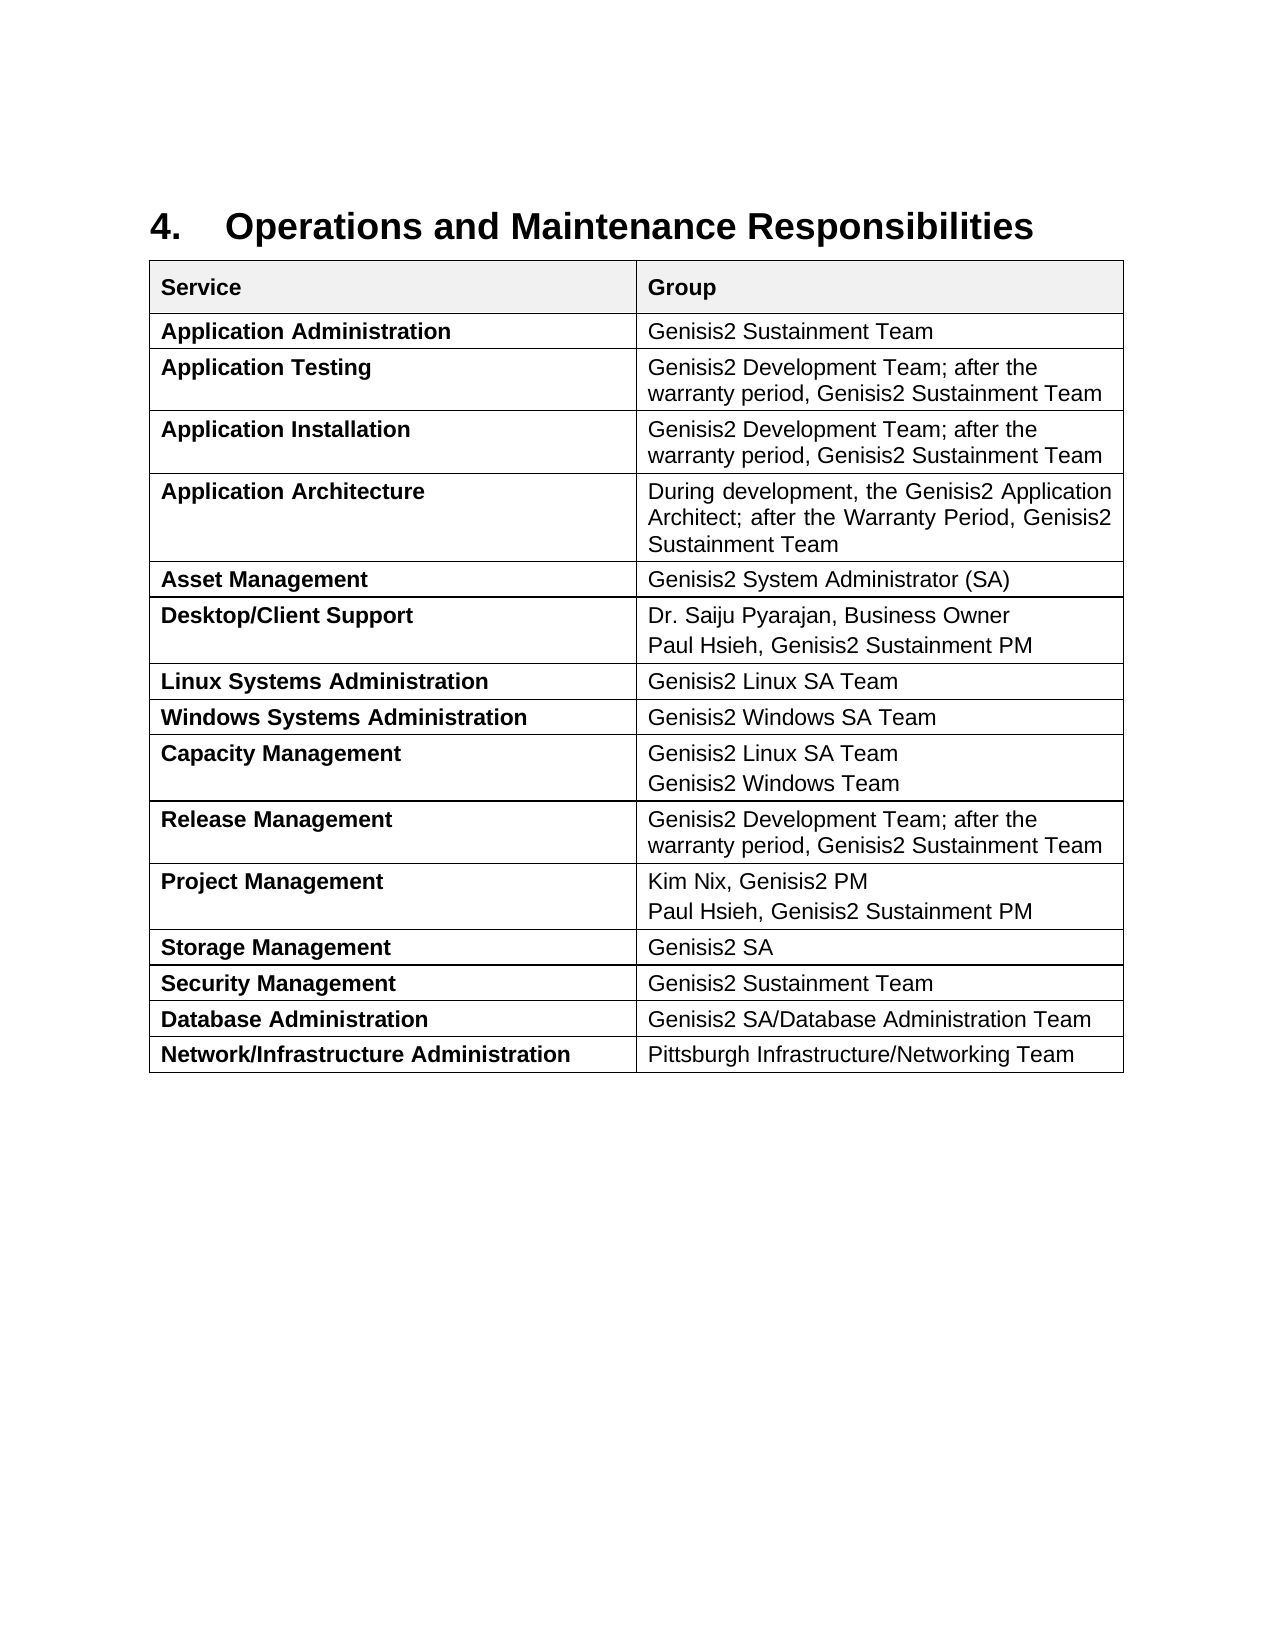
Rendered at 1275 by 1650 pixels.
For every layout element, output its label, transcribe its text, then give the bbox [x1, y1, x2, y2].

table_cell Genisis2 Development Team; after the warranty period, Genisis2 Sustainment Team [637, 802, 1123, 862]
table_cell Genisis2 Development Team; after the warranty period, Genisis2 Sustainment Team [637, 349, 1123, 410]
table_cell Genisis2 System Administrator (SA) [637, 562, 1123, 596]
table_cell Linux Systems Administration [150, 664, 636, 698]
table_cell Genisis2 Sustainment Team [637, 314, 1123, 348]
table_cell Storage Management [150, 930, 636, 964]
table_cell Desktop/Client Support [150, 598, 636, 663]
table_cell Genisis2 Linux SA Team Genisis2 Windows Team [637, 735, 1123, 800]
table_cell Application Installation [150, 411, 636, 472]
table_cell Genisis2 SA/Database Administration Team [637, 1001, 1123, 1036]
table_cell Kim Nix, Genisis2 PM Paul Hsieh, Genisis2 Sustainment PM [637, 864, 1123, 929]
table_cell Network/Infrastructure Administration [150, 1037, 636, 1072]
table_cell Windows Systems Administration [150, 700, 636, 734]
table_cell Capacity Management [150, 735, 636, 800]
table_cell Genisis2 Development Team; after the warranty period, Genisis2 Sustainment Team [637, 411, 1123, 472]
table_cell Database Administration [150, 1001, 636, 1036]
table_cell Genisis2 Windows SA Team [637, 700, 1123, 734]
table_cell Application Testing [150, 349, 636, 410]
table_cell Asset Management [150, 562, 636, 596]
table_header Group [637, 261, 1123, 312]
table_cell During development, the Genisis2 Application Architect; after the Warranty Period, Genisis2 Sustainment Team [637, 474, 1123, 561]
table_cell Dr. Saiju Pyarajan, Business Owner Paul Hsieh, Genisis2 Sustainment PM [637, 598, 1123, 663]
table_header Service [150, 261, 636, 312]
table_cell Application Administration [150, 314, 636, 348]
table_cell Application Architecture [150, 474, 636, 561]
table_cell Security Management [150, 966, 636, 1000]
subtitle Operations and Maintenance Responsibilities [150, 204, 1137, 247]
table_cell Pittsburgh Infrastructure/Networking Team [637, 1037, 1123, 1072]
table_cell Genisis2 Sustainment Team [637, 966, 1123, 1000]
table_cell Genisis2 SA [637, 930, 1123, 964]
table_cell Genisis2 Linux SA Team [637, 664, 1123, 698]
table_cell Project Management [150, 864, 636, 929]
table_cell Release Management [150, 802, 636, 862]
